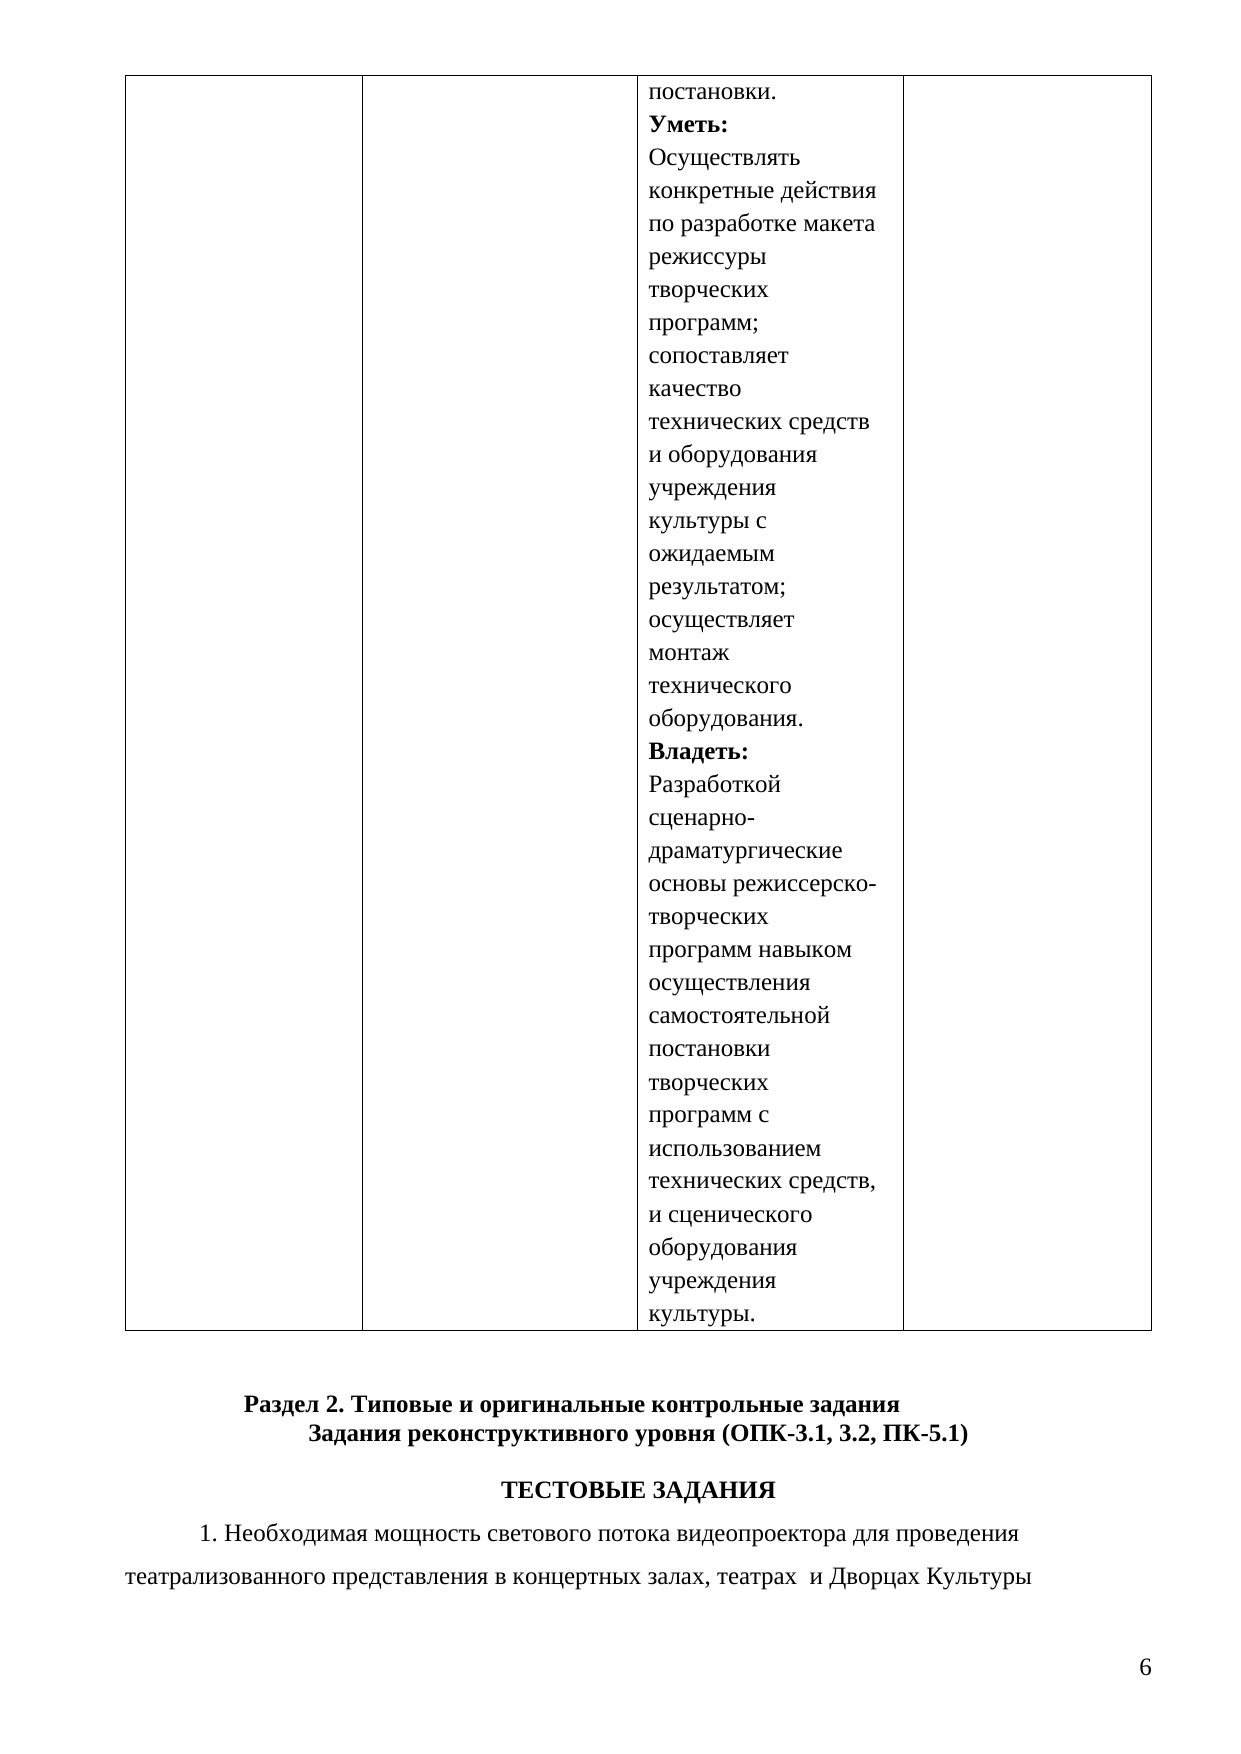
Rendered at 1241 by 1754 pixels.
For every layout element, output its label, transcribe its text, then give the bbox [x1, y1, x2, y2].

text Раздел 2. Типовые и оригинальные контрольные задания [125, 1389, 1152, 1418]
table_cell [126, 76, 362, 1330]
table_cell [363, 76, 637, 1330]
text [125, 1518, 1152, 1590]
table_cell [638, 76, 903, 1330]
text ТЕСТОВЫЕ ЗАДАНИЯ [125, 1475, 1152, 1504]
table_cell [904, 76, 1151, 1330]
text Задания реконструктивного уровня (ОПК-3.1, 3.2, ПК-5.1) [125, 1418, 1152, 1446]
